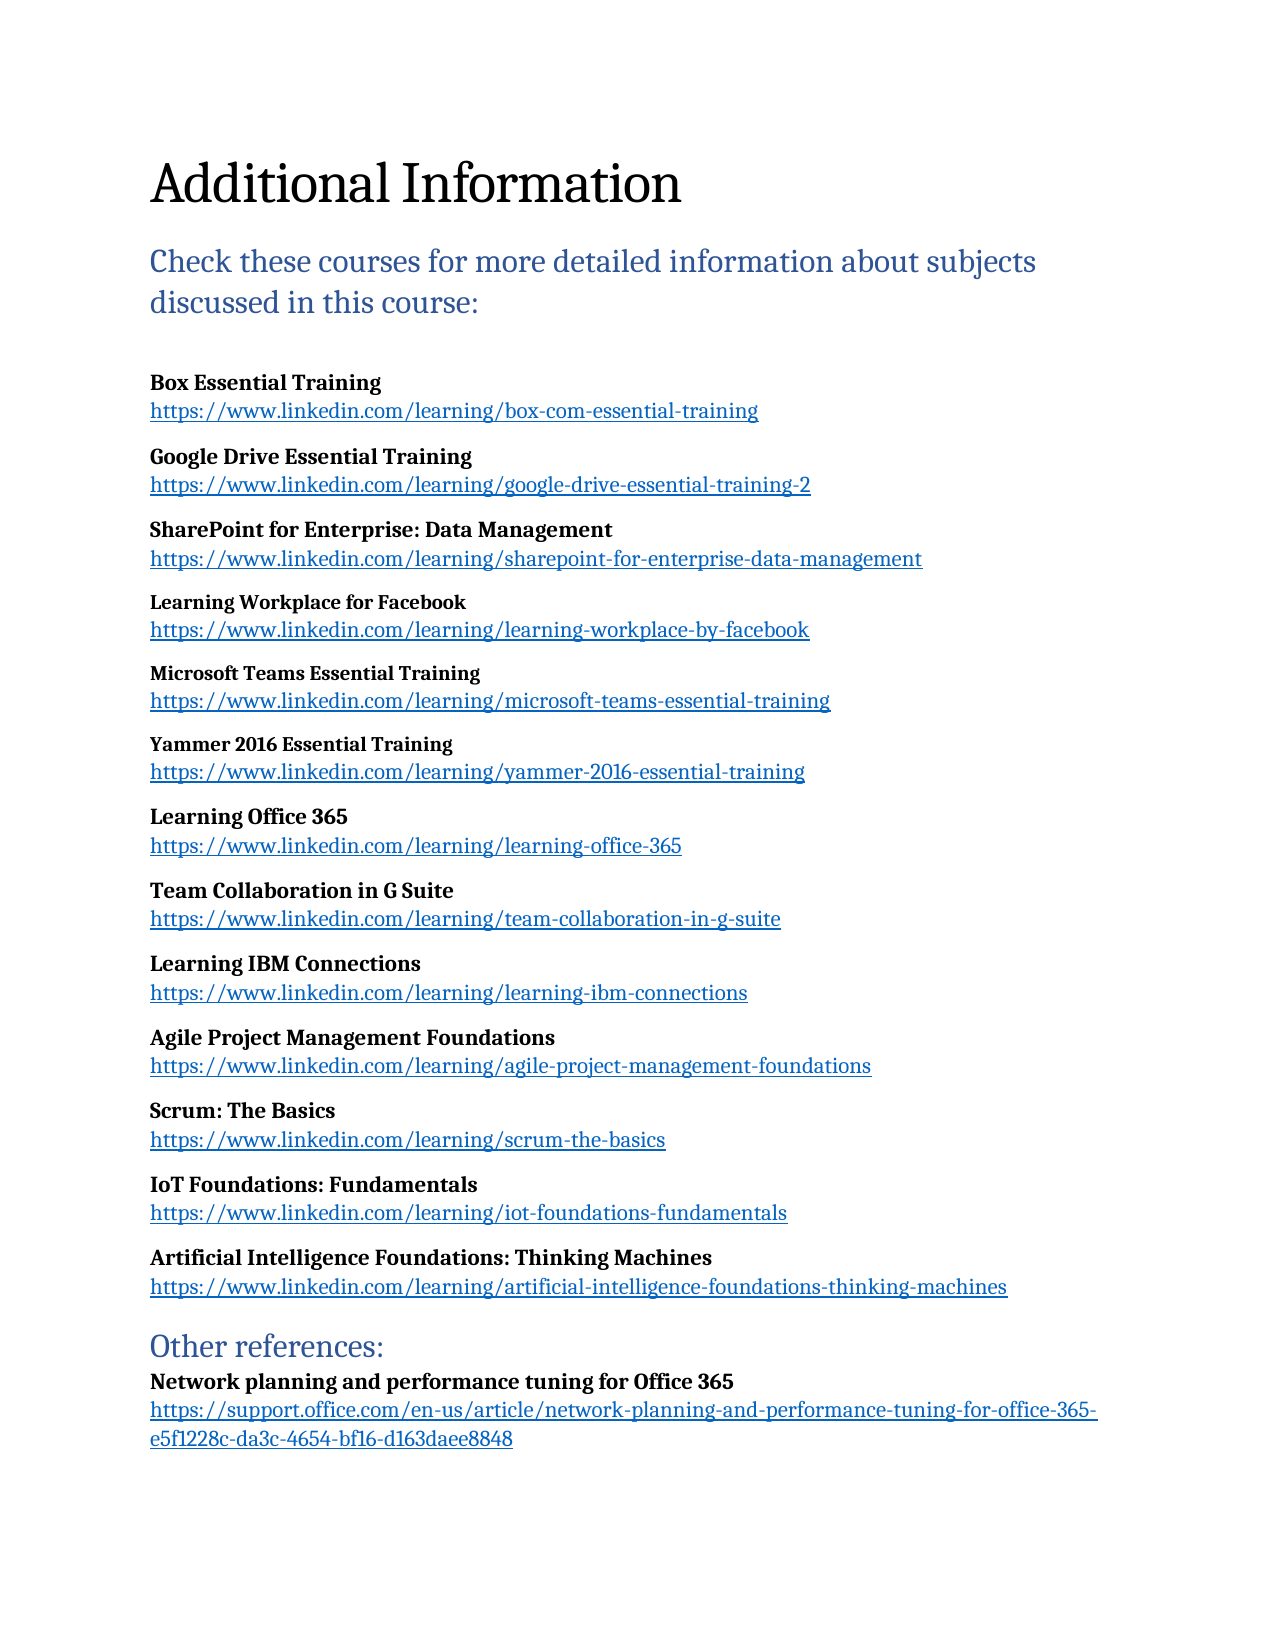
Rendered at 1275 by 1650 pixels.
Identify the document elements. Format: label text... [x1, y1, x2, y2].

title Additional Information [150, 150, 1125, 217]
text Scrum: The Basics https://www.linkedin.com/learning/scrum-the-basics [150, 1098, 1125, 1153]
text IoT Foundations: Fundamentals https://www.linkedin.com/learning/iot-foundations-fundamentals [150, 1172, 1125, 1226]
text Artificial Intelligence Foundations: Thinking Machines https://www.linkedin.com/learning/artificial-intelligence-foundations-thinking-machines [150, 1245, 1125, 1300]
text SharePoint for Enterprise: Data Management https://www.linkedin.com/learning/sharepoint-for-enterprise-data-management [150, 517, 1125, 572]
subtitle Other references: [150, 1327, 1125, 1365]
subtitle Check these courses for more detailed information about subjects discussed in this course: [150, 242, 1125, 322]
text Learning Workplace for Facebook https://www.linkedin.com/learning/learning-workplace-by-facebook [150, 591, 1125, 643]
text Google Drive Essential Training https://www.linkedin.com/learning/google-drive-essential-training-2 [150, 443, 1125, 498]
text Learning Office 365 https://www.linkedin.com/learning/learning-office-365 [150, 804, 1125, 859]
text Yammer 2016 Essential Training https://www.linkedin.com/learning/yammer-2016-essential-training [150, 733, 1125, 785]
text Box Essential Training https://www.linkedin.com/learning/box-com-essential-training [150, 370, 1125, 425]
text Microsoft Teams Essential Training https://www.linkedin.com/learning/microsoft-teams-essential-training [150, 662, 1125, 714]
text Learning IBM Connections https://www.linkedin.com/learning/learning-ibm-connections [150, 951, 1125, 1006]
text Agile Project Management Foundations https://www.linkedin.com/learning/agile-project-management-foundations [150, 1024, 1125, 1079]
text Team Collaboration in G Suite https://www.linkedin.com/learning/team-collaboration-in-g-suite [150, 877, 1125, 932]
text Network planning and performance tuning for Office 365 https://support.office.com/en-us/article/network-planning-and-performance-tuning-for-office-365-e5f1228c-da3c-4654-bf16-d163daee8848 [150, 1368, 1125, 1452]
